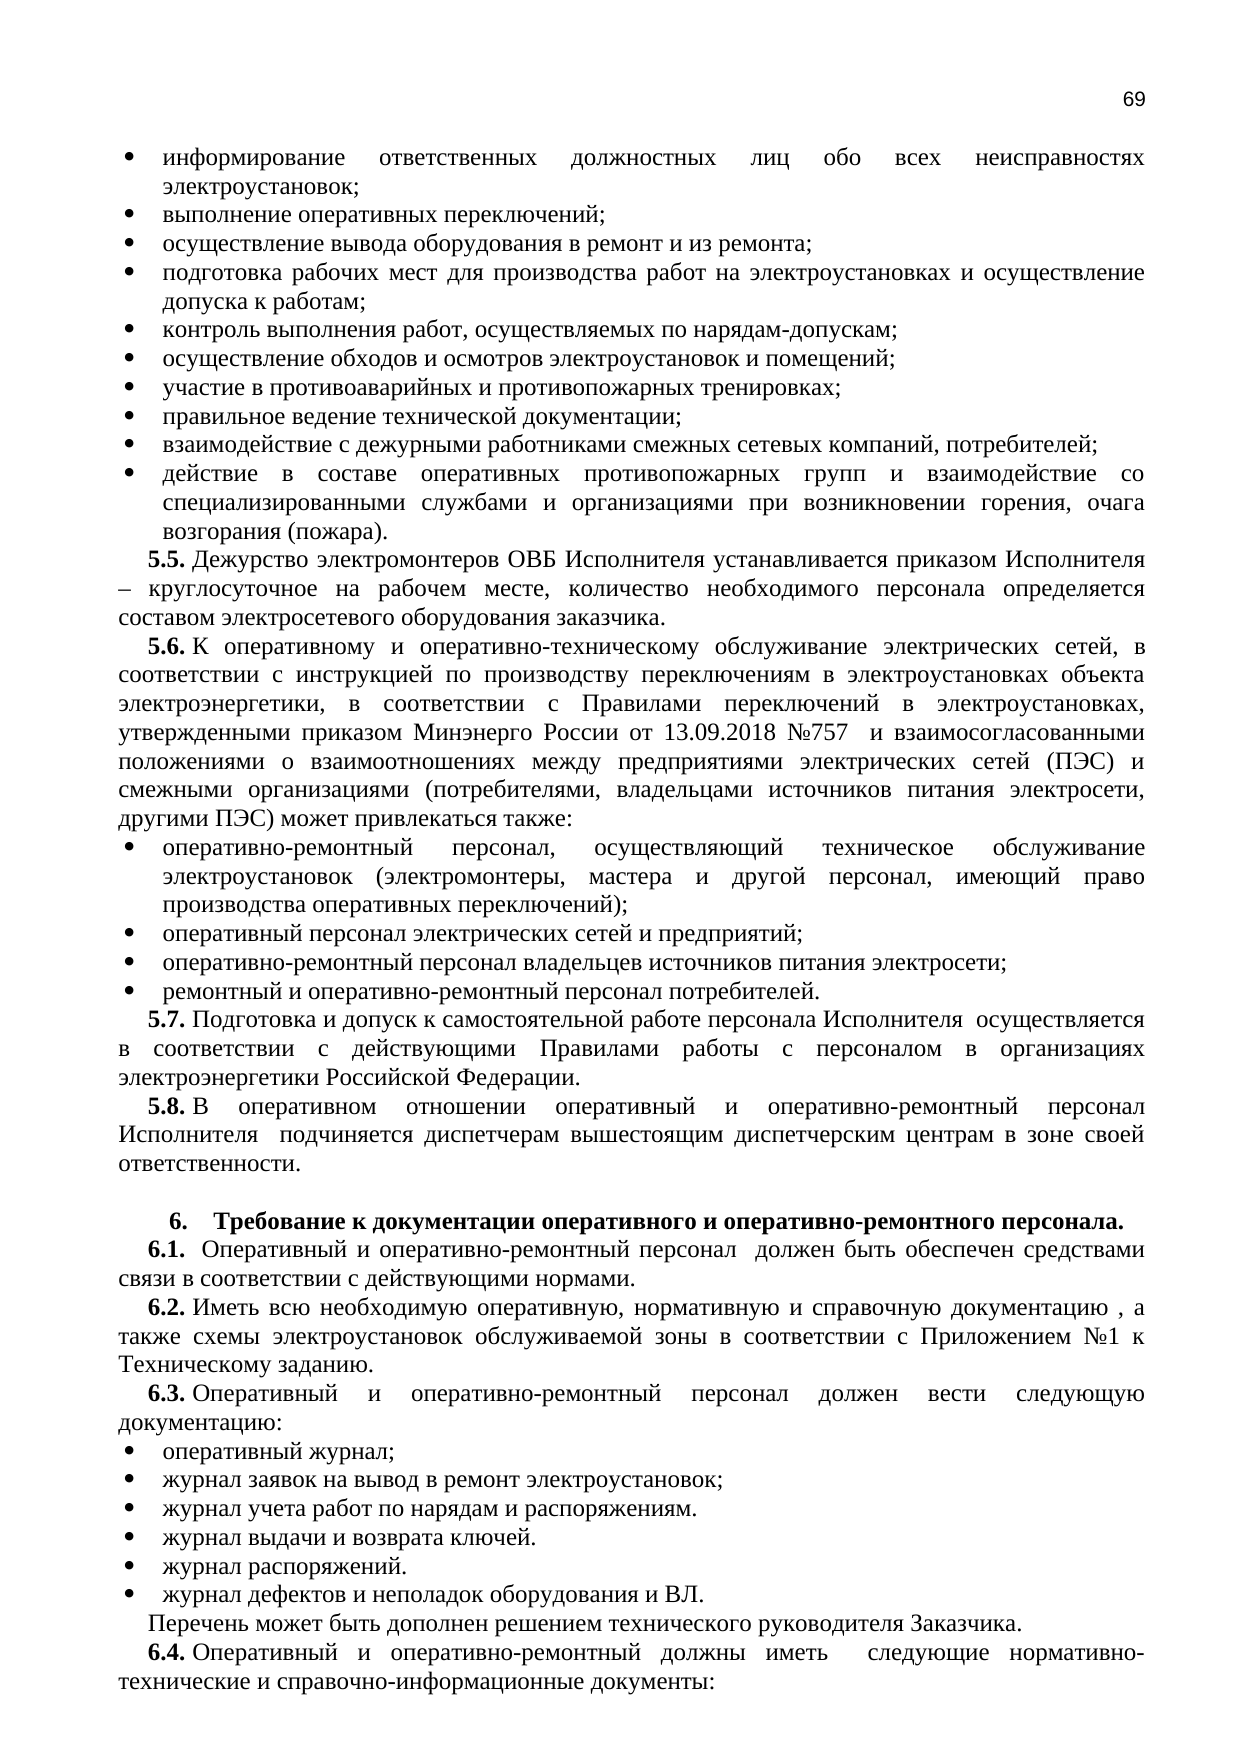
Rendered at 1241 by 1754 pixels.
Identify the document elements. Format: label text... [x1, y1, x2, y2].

list оперативный журнал; [125, 1436, 1146, 1464]
list взаимодействие с дежурными работниками смежных сетевых компаний, потребителей; [125, 429, 1146, 458]
list оперативно-ремонтный персонал, осуществляющий техническое обслуживание электроустановок (электромонтеры, мастера и другой персонал, имеющий право производства оперативных переключений); [125, 832, 1146, 918]
list оперативно-ремонтный персонал владельцев источников питания электросети; [125, 947, 1146, 976]
list Оперативный и оперативно-ремонтный персонал должен быть обеспечен средствами связи в соответствии с действующими нормами. [118, 1234, 1146, 1292]
list журнал выдачи и возврата ключей. [125, 1522, 1146, 1551]
list контроль выполнения работ, осуществляемых по нарядам-допускам; [125, 314, 1146, 343]
list выполнение оперативных переключений; [125, 199, 1146, 228]
list информирование ответственных должностных лиц обо всех неисправностях электроустановок; [125, 142, 1146, 199]
list ремонтный и оперативно-ремонтный персонал потребителей. [125, 976, 1146, 1004]
list подготовка рабочих мест для производства работ на электроустановках и осуществление допуска к работам; [125, 257, 1146, 314]
list осуществление обходов и осмотров электроустановок и помещений; [125, 343, 1146, 372]
list оперативный персонал электрических сетей и предприятий; [125, 918, 1146, 947]
list действие в составе оперативных противопожарных групп и взаимодействие со специализированными службами и организациями при возникновении горения, очага возгорания (пожара). [125, 458, 1146, 544]
list Оперативный и оперативно-ремонтный должны иметь следующие нормативно-технические и справочно-информационные документы: [118, 1637, 1146, 1694]
list К оперативному и оперативно-техническому обслуживание электрических сетей, в соответствии с инструкцией по производству переключениям в электроустановках объекта электроэнергетики, в соответствии с Правилами переключений в электроустановках, утвержденными приказом Минэнерго России от 13.09.2018 №757 и взаимосогласованными положениями о взаимоотношениях между предприятиями электрических сетей (ПЭС) и смежными организациями (потребителями, владельцами источников питания электросети, другими ПЭС) может привлекаться также: [118, 631, 1146, 832]
list журнал заявок на вывод в ремонт электроустановок; [125, 1464, 1146, 1493]
list журнал распоряжений. [125, 1551, 1146, 1579]
list правильное ведение технической документации; [125, 401, 1146, 429]
list участие в противоаварийных и противопожарных тренировках; [125, 372, 1146, 401]
list Оперативный и оперативно-ремонтный персонал должен вести следующую документацию: [118, 1378, 1146, 1436]
list Иметь всю необходимую оперативную, нормативную и справочную документацию , а также схемы электроустановок обслуживаемой зоны в соответствии с Приложением №1 к Техническому заданию. [118, 1292, 1146, 1378]
list В оперативном отношении оперативный и оперативно-ремонтный персонал Исполнителя подчиняется диспетчерам вышестоящим диспетчерским центрам в зоне своей ответственности. [118, 1091, 1146, 1177]
list журнал учета работ по нарядам и распоряжениям. [125, 1493, 1146, 1522]
list Требование к документации оперативного и оперативно-ремонтного персонала. [118, 1206, 1146, 1234]
list Дежурство электромонтеров ОВБ Исполнителя устанавливается приказом Исполнителя – круглосуточное на рабочем месте, количество необходимого персонала определяется составом электросетевого оборудования заказчика. [118, 544, 1146, 631]
list журнал дефектов и неполадок оборудования и ВЛ. [125, 1579, 1146, 1608]
list осуществление вывода оборудования в ремонт и из ремонта; [125, 228, 1146, 257]
text Перечень может быть дополнен решением технического руководителя Заказчика. [118, 1608, 1146, 1637]
list Подготовка и допуск к самостоятельной работе персонала Исполнителя осуществляется в соответствии с действующими Правилами работы с персоналом в организациях электроэнергетики Российской Федерации. [118, 1004, 1146, 1091]
